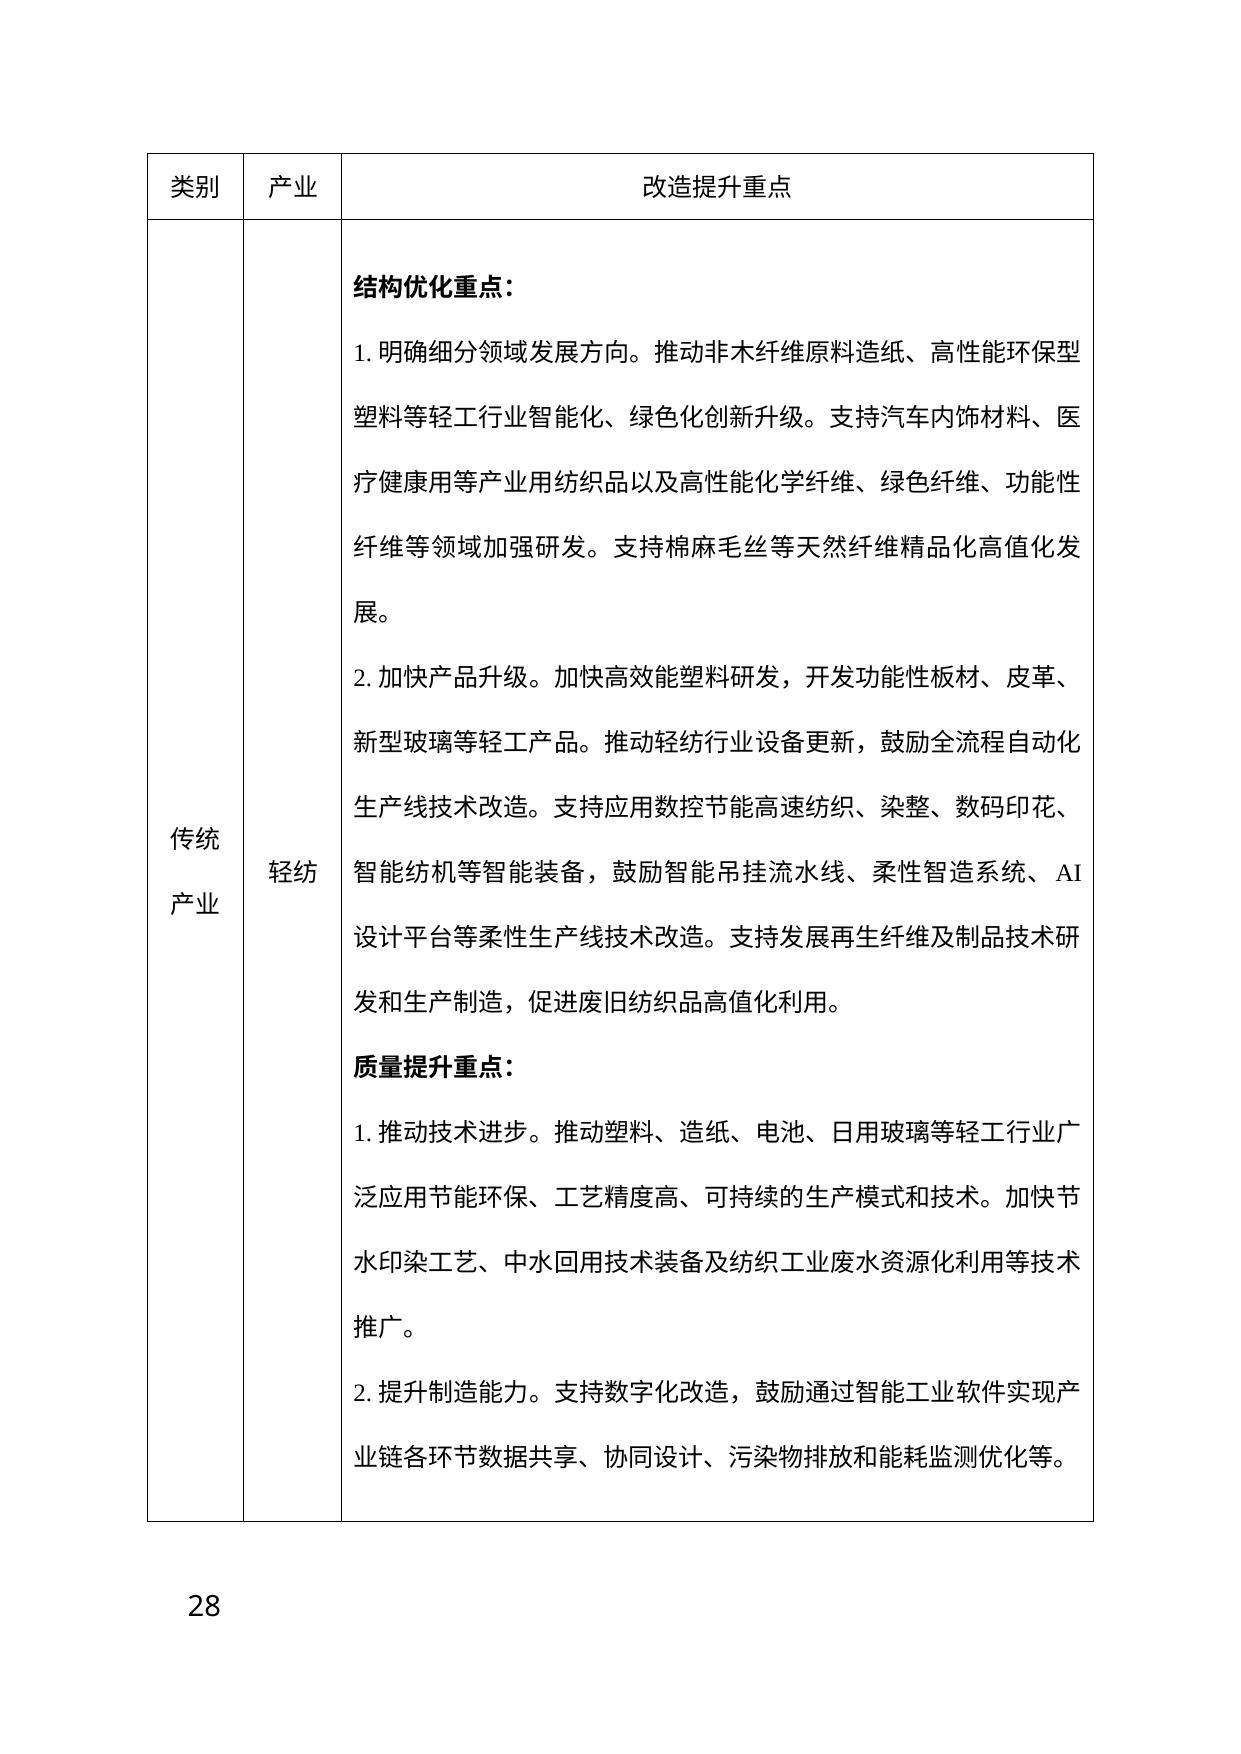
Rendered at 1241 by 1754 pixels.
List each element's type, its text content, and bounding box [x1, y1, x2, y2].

table_header 产业 [244, 154, 341, 218]
table_header 改造提升重点 [342, 154, 1093, 218]
table_header 类别 [148, 154, 243, 218]
table_cell 传统产业 [148, 220, 243, 1521]
table_cell 结构优化重点： 1. 明确细分领域发展方向。推动非木纤维原料造纸、高性能环保型塑料等轻工行业智能化、绿色化创新升级。支持汽车内饰材料、医疗健康用等产业用纺织品以及高性能化学纤维、绿色纤维、功能性纤维等领域加强研发。支持棉麻毛丝等天然纤维精品化高值化发展。 2. 加快产品升级。加快高效能塑料研发，开发功能性板材、皮革、新型玻璃等轻工产品。推动轻纺行业设备更新，鼓励全流程自动化生产线技术改造。支持应用数控节能高速纺织、染整、数码印花、智能纺机等智能装备，鼓励智能吊挂流水线、柔性智造系统、AI设计平台等柔性生产线技术改造。支持发展再生纤维及制品技术研发和生产制造，促进废旧纺织品高值化利用。 质量提升重点： 1. 推动技术进步。推动塑料、造纸、电池、日用玻璃等轻工行业广泛应用节能环保、工艺精度高、可持续的生产模式和技术。加快节水印染工艺、中水回用技术装备及纺织工业废水资源化利用等技术推广。 2. 提升制造能力。支持数字化改造，鼓励通过智能工业软件实现产业链各环节数据共享、协同设计、污染物排放和能耗监测优化等。 [342, 220, 1093, 1521]
table_cell 轻纺 [244, 220, 341, 1521]
